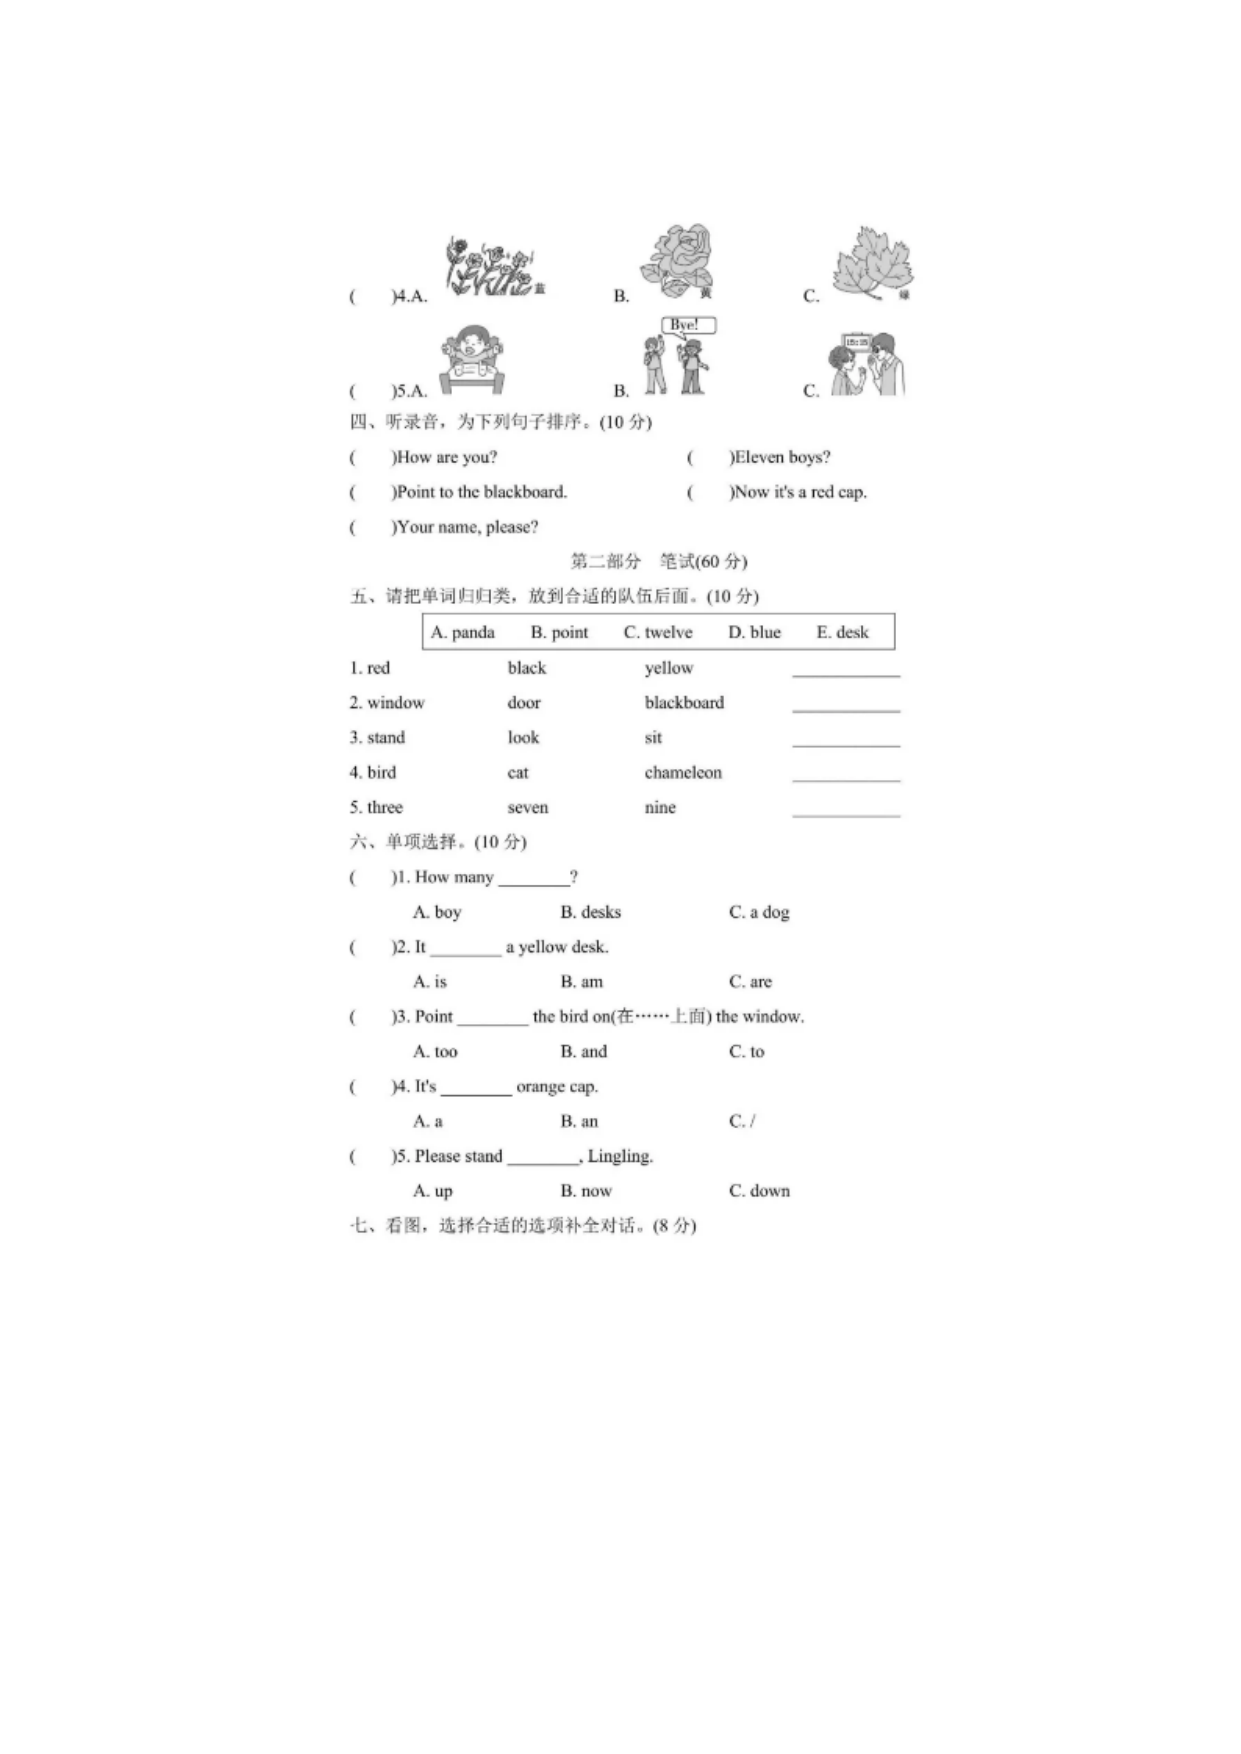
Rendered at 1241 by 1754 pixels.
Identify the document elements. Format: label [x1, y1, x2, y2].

picture [269, 162, 971, 1333]
